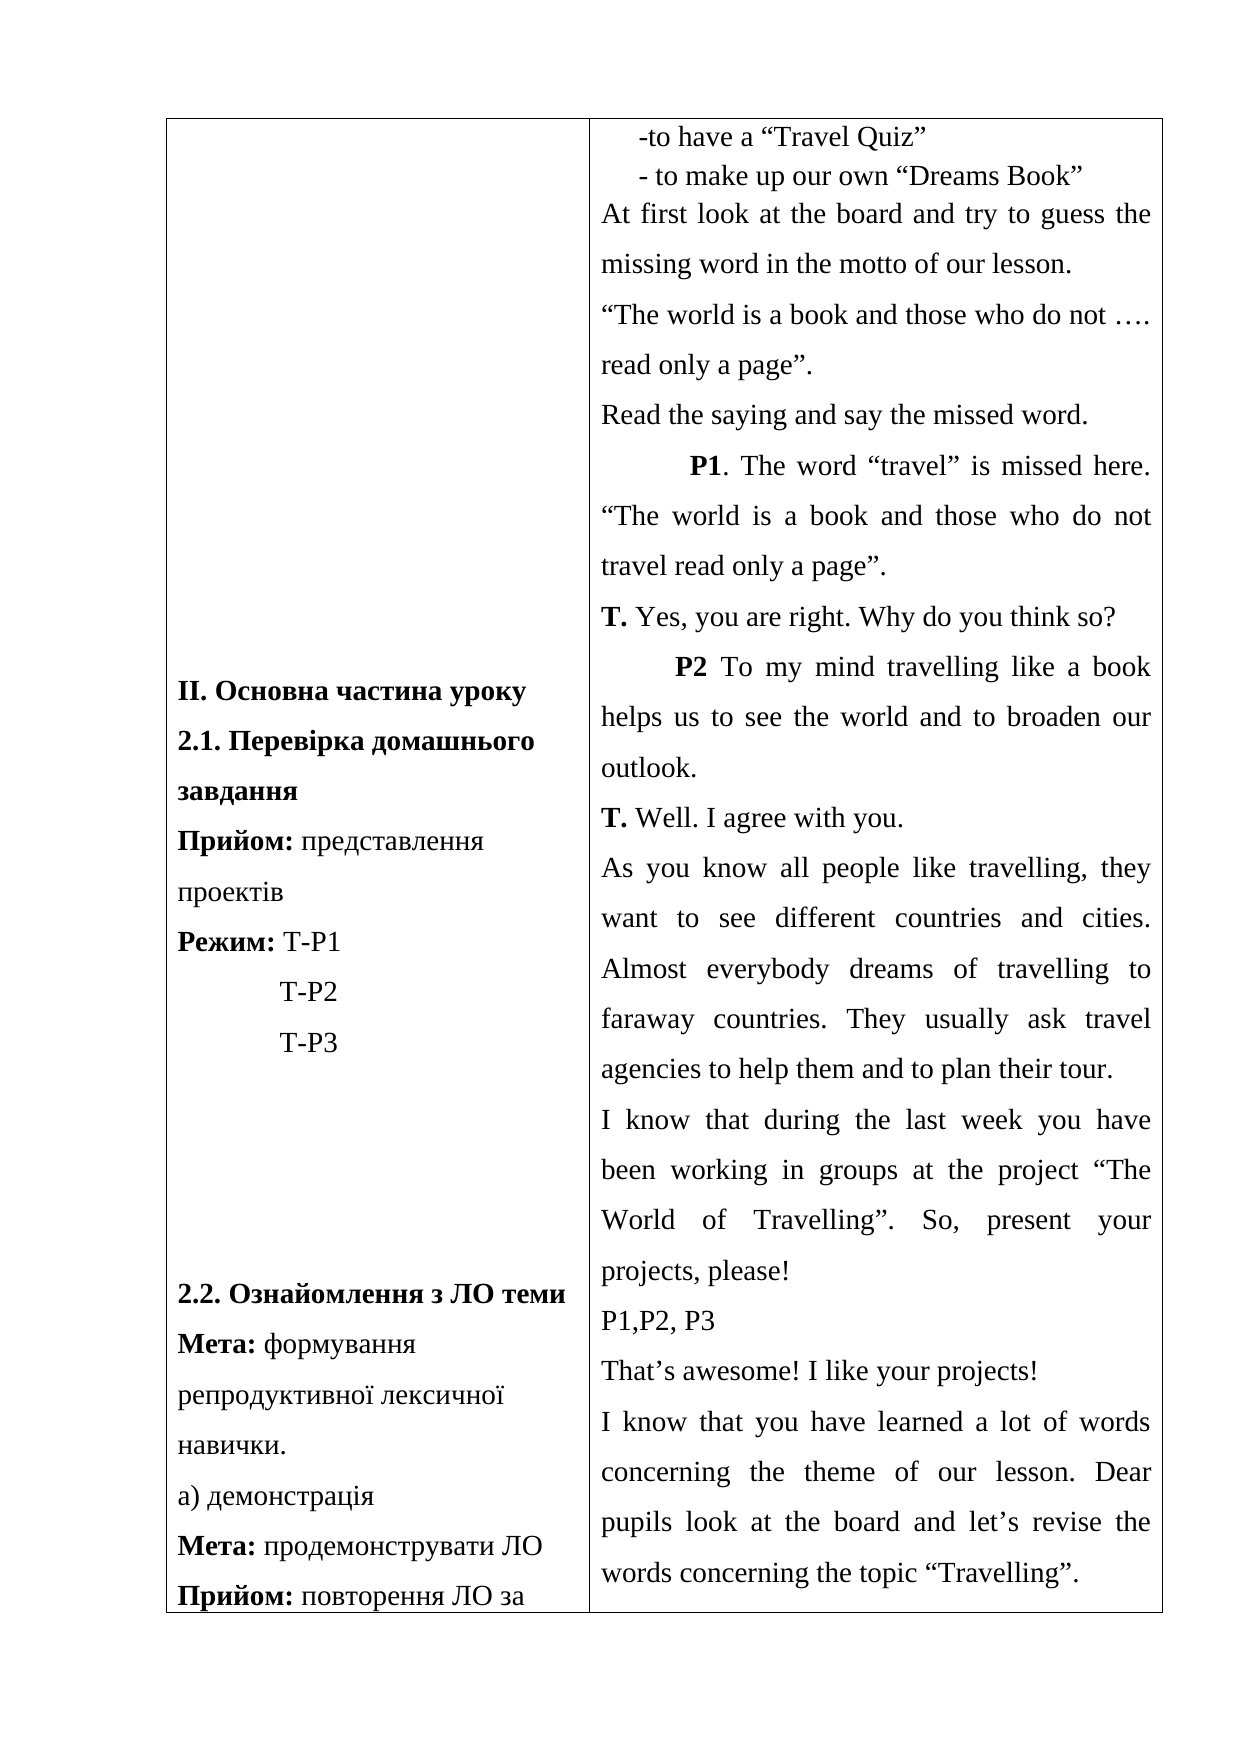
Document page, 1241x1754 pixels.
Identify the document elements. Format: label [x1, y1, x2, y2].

table_cell [167, 119, 589, 1612]
table_cell [590, 119, 1162, 1612]
